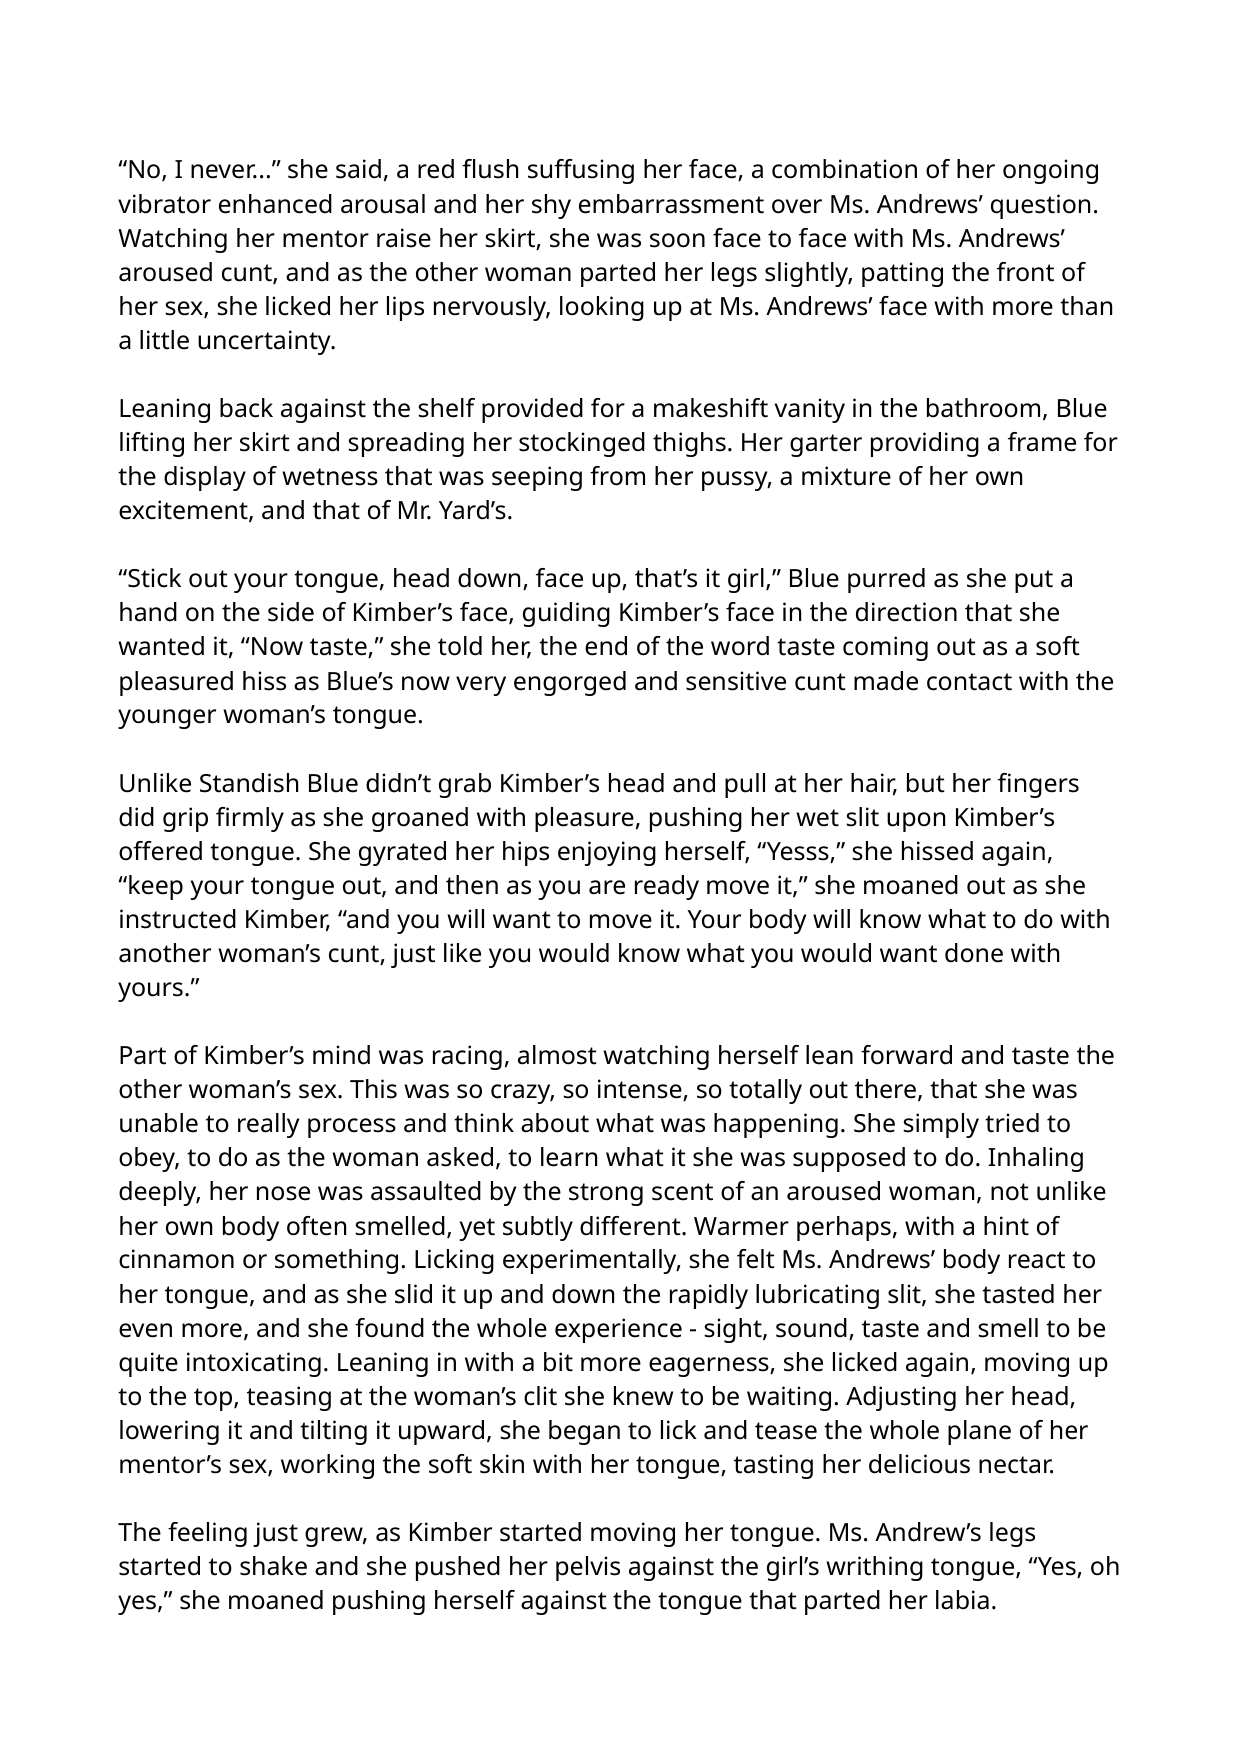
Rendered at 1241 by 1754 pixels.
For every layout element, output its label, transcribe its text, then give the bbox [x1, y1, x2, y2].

text Part of Kimber’s mind was racing, almost watching herself lean forward and taste the other woman’s sex. This was so crazy, so intense, so totally out there, that she was unable to really process and think about what was happening. She simply tried to obey, to do as the woman asked, to learn what it she was supposed to do. Inhaling deeply, her nose was assaulted by the strong scent of an aroused woman, not unlike her own body often smelled, yet subtly different. Warmer perhaps, with a hint of cinnamon or something. Licking experimentally, she felt Ms. Andrews’ body react to her tongue, and as she slid it up and down the rapidly lubricating slit, she tasted her even more, and she found the whole experience - sight, sound, taste and smell to be quite intoxicating. Leaning in with a bit more eagerness, she licked again, moving up to the top, teasing at the woman’s clit she knew to be waiting. Adjusting her head, lowering it and tilting it upward, she began to lick and tease the whole plane of her mentor’s sex, working the soft skin with her tongue, tasting her delicious nectar. [118, 1038, 1122, 1481]
text The feeling just grew, as Kimber started moving her tongue. Ms. Andrew’s legs started to shake and she pushed her pelvis against the girl’s writhing tongue, “Yes, oh yes,” she moaned pushing herself against the tongue that parted her labia. [118, 1515, 1122, 1617]
text Unlike Standish Blue didn’t grab Kimber’s head and pull at her hair, but her fingers did grip firmly as she groaned with pleasure, pushing her wet slit upon Kimber’s offered tongue. She gyrated her hips enjoying herself, “Yesss,” she hissed again, “keep your tongue out, and then as you are ready move it,” she moaned out as she instructed Kimber, “and you will want to move it. Your body will know what to do with another woman’s cunt, just like you would know what you would want done with yours.” [118, 765, 1122, 1004]
text Leaning back against the shelf provided for a makeshift vanity in the bathroom, Blue lifting her skirt and spreading her stockinged thighs. Her garter providing a frame for the display of wetness that was seeping from her pussy, a mixture of her own excitement, and that of Mr. Yard’s. [118, 391, 1122, 527]
text “Stick out your tongue, head down, face up, that’s it girl,” Blue purred as she put a hand on the side of Kimber’s face, guiding Kimber’s face in the direction that she wanted it, “Now taste,” she told her, the end of the word taste coming out as a soft pleasured hiss as Blue’s now very engorged and sensitive cunt made contact with the younger woman’s tongue. [118, 561, 1122, 731]
text “No, I never...” she said, a red flush suffusing her face, a combination of her ongoing vibrator enhanced arousal and her shy embarrassment over Ms. Andrews’ question. Watching her mentor raise her skirt, she was soon face to face with Ms. Andrews’ aroused cunt, and as the other woman parted her legs slightly, patting the front of her sex, she licked her lips nervously, looking up at Ms. Andrews’ face with more than a little uncertainty. [118, 152, 1122, 357]
